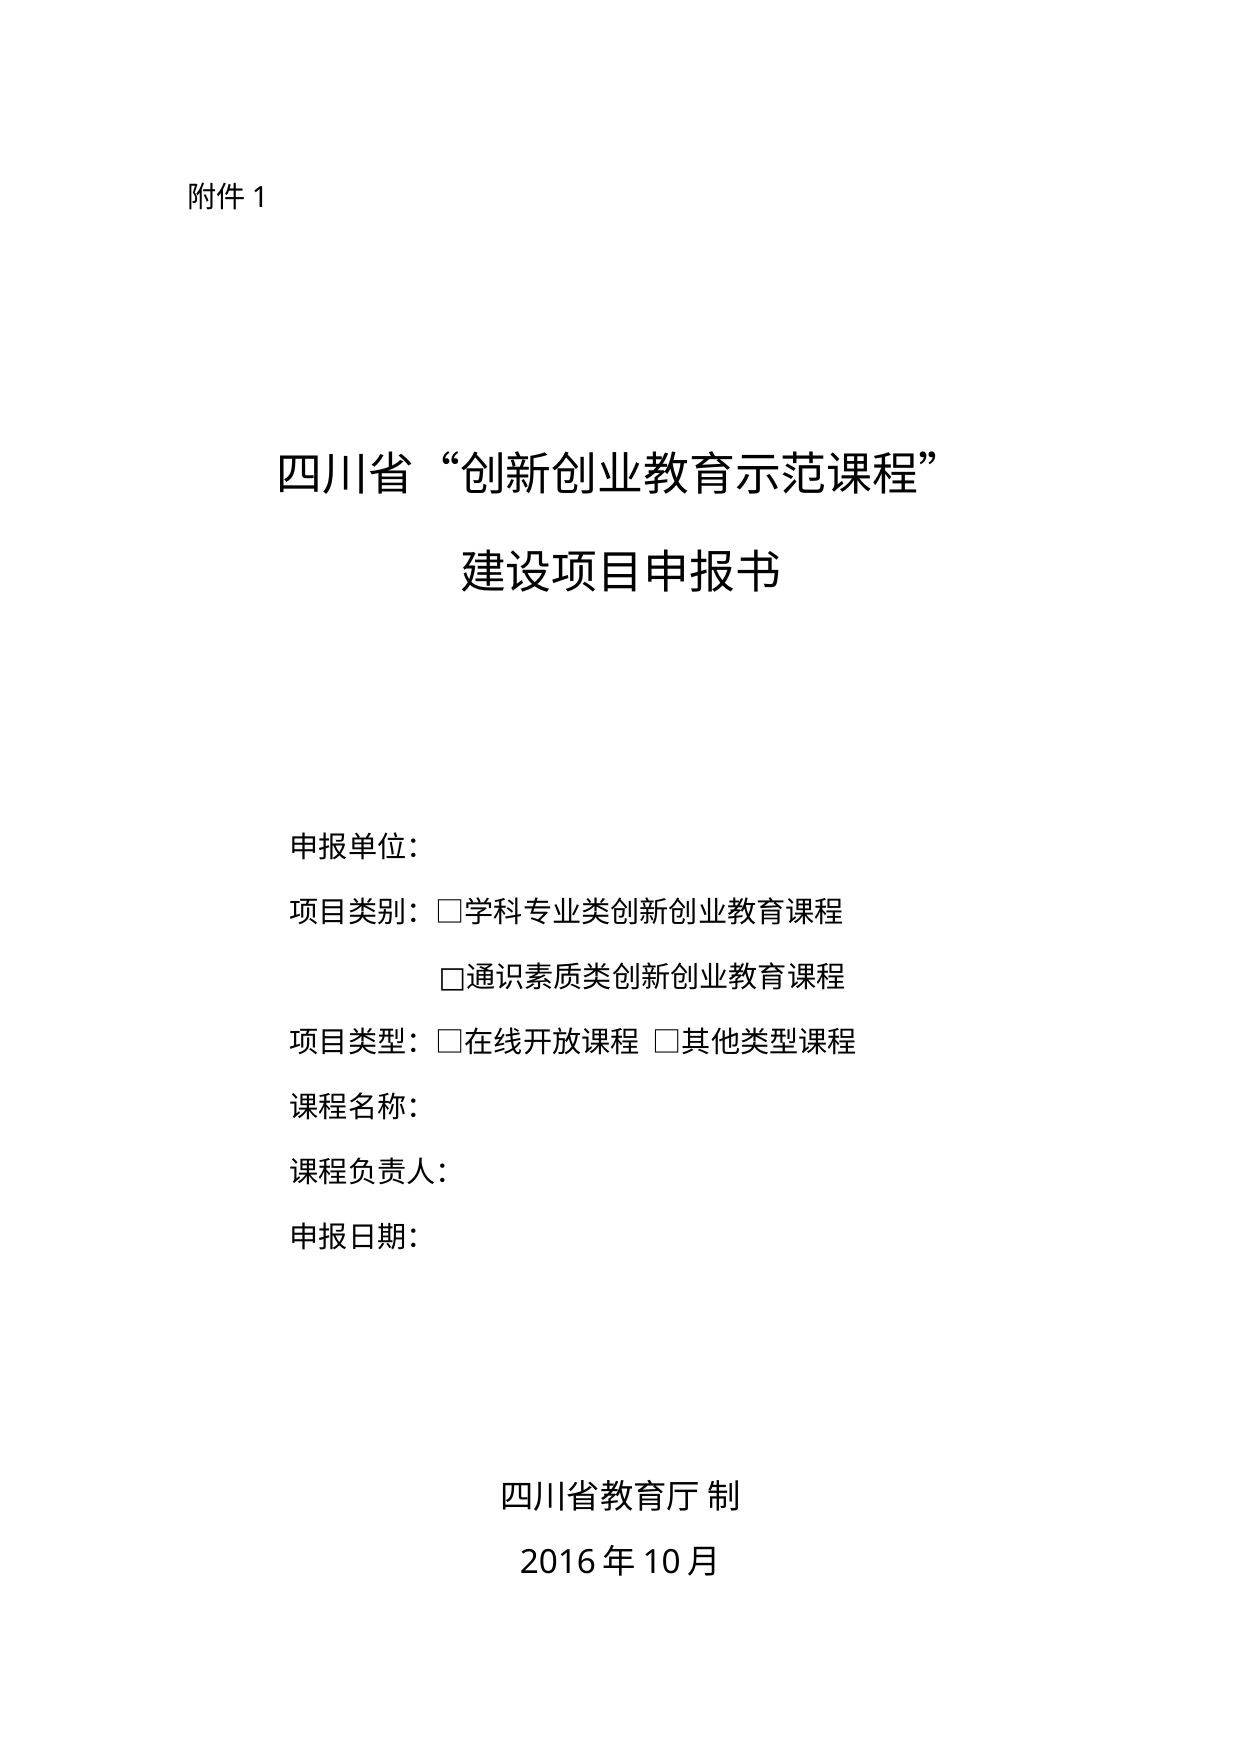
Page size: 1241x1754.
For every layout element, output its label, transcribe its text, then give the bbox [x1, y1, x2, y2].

text 附件1 [187, 162, 1053, 227]
text 四川省“创新创业教育示范课程” [187, 422, 1053, 519]
text 课程名称： [187, 1072, 1053, 1137]
text 项目类型：□在线开放课程 □其他类型课程 [187, 1007, 1053, 1072]
text 申报日期： [187, 1202, 1053, 1267]
text 项目类别：□学科专业类创新创业教育课程 [187, 877, 1053, 942]
text □通识素质类创新创业教育课程 [187, 942, 1053, 1007]
text 建设项目申报书 [187, 519, 1053, 617]
text 四川省教育厅 制 [187, 1462, 1053, 1527]
text 课程负责人： [187, 1137, 1053, 1202]
text 2016年10月 [187, 1527, 1053, 1592]
text 申报单位： [187, 812, 1053, 877]
